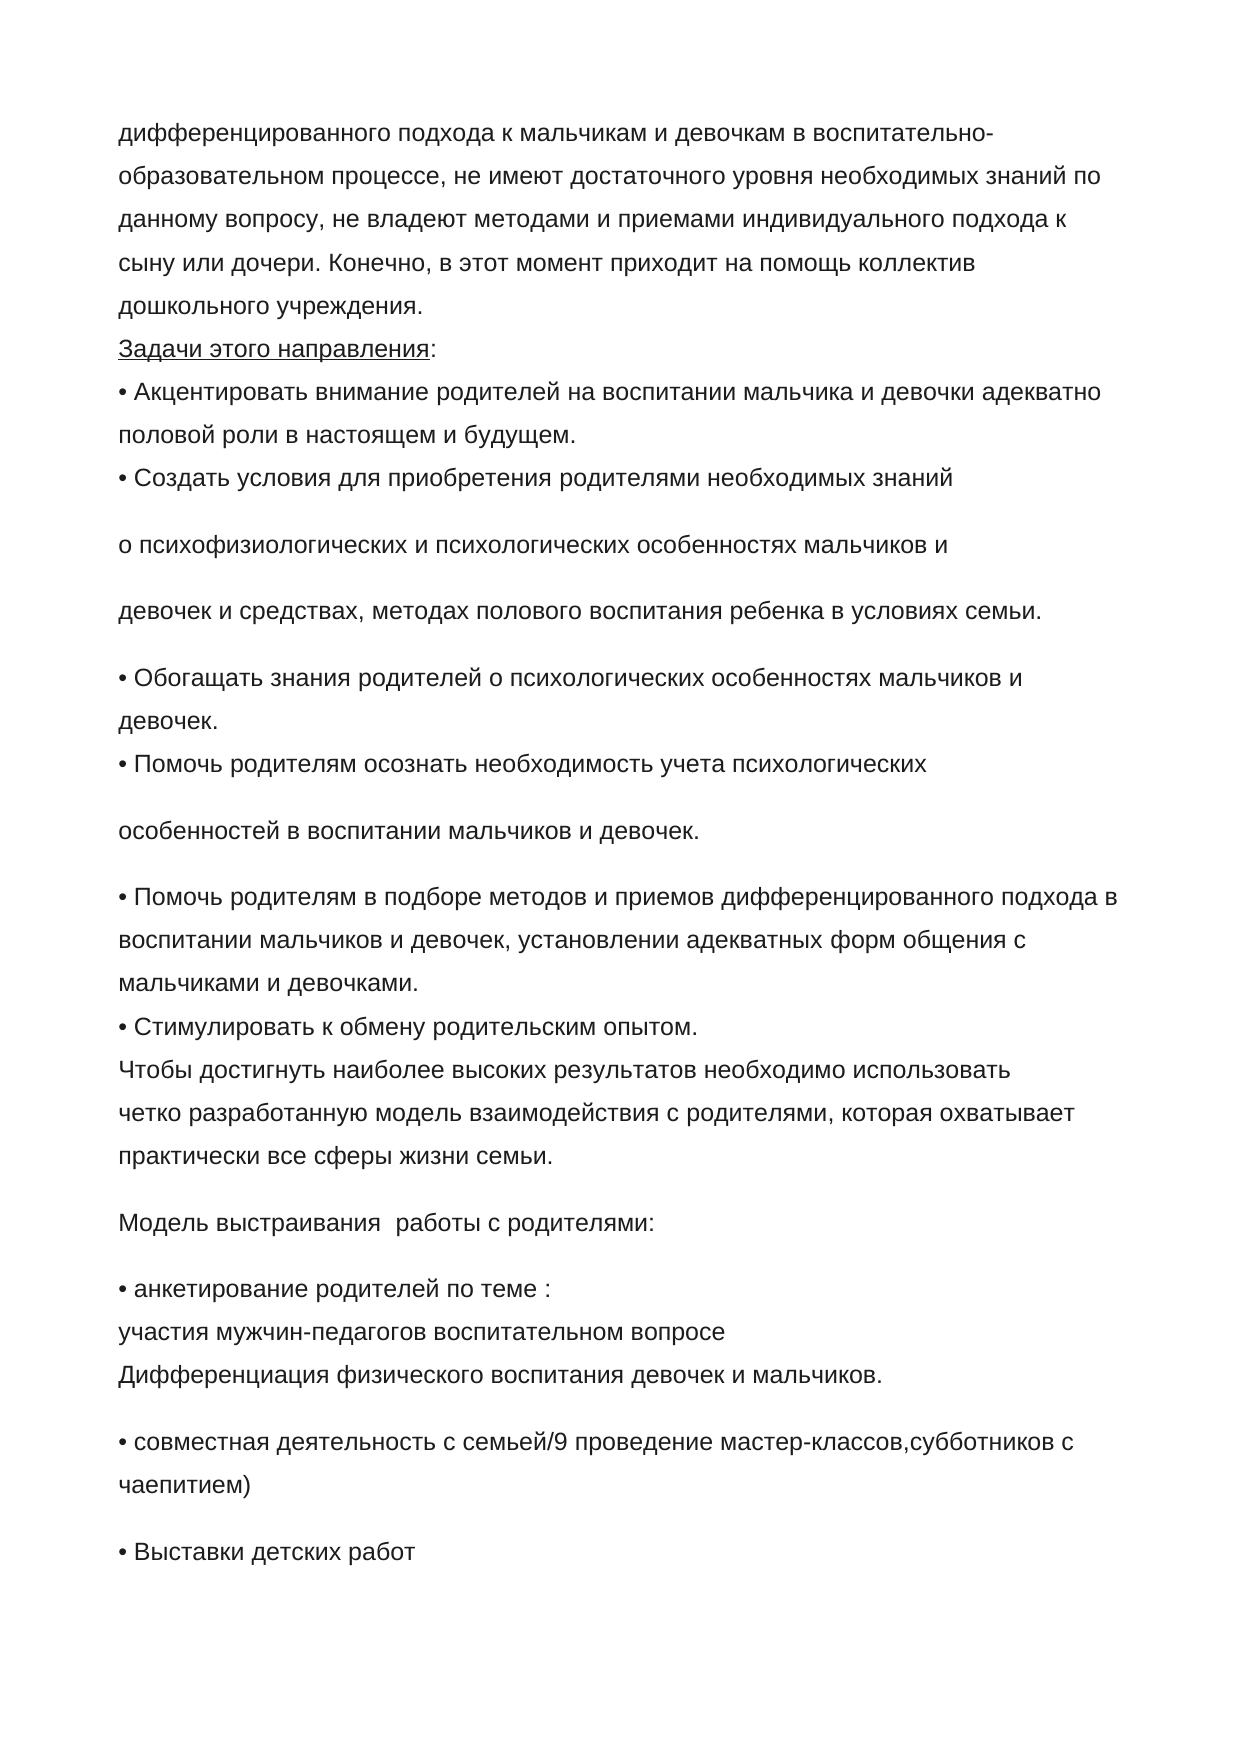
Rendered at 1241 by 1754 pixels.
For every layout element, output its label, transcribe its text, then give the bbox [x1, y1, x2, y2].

text особенностей в воспитании мальчиков и девочек. [118, 816, 1122, 844]
text Дифференциация физического воспитания девочек и мальчиков. [118, 1360, 1122, 1389]
text Чтобы достигнуть наиболее высоких результатов необходимо использовать четко разработанную модель взаимодействия с родителями, которая охватывает практически все сферы жизни семьи. [118, 1055, 1122, 1170]
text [118, 118, 1122, 319]
text • Стимулировать к обмену родительским опытом. [118, 1012, 1122, 1040]
text • Помочь родителям в подборе методов и приемов дифференцированного подхода в воспитании мальчиков и девочек, установлении адекватных форм общения с мальчиками и девочками. [118, 882, 1122, 997]
text • Обогащать знания родителей о психологических особенностях мальчиков и девочек. [118, 663, 1122, 735]
text Модель выстраивания работы с родителями: [118, 1207, 1122, 1236]
text участия мужчин-педагогов воспитательном вопросе [118, 1317, 1122, 1346]
text • Создать условия для приобретения родителями необходимых знаний [118, 463, 1122, 492]
text о психофизиологических и психологических особенностях мальчиков и [118, 530, 1122, 558]
text девочек и средствах, методах полового воспитания ребенка в условиях семьи. [118, 596, 1122, 625]
text • Акцентировать внимание родителей на воспитании мальчика и девочки адекватно половой роли в настоящем и будущем. [118, 377, 1122, 449]
text • совместная деятельность с семьей/9 проведение мастер-классов,субботников с чаепитием) [118, 1427, 1122, 1499]
text • Помочь родителям осознать необходимость учета психологических [118, 749, 1122, 778]
text Задачи этого направления: [118, 334, 1122, 362]
text • анкетирование родителей по теме : [118, 1274, 1122, 1303]
text • Выставки детских работ [118, 1537, 1122, 1565]
